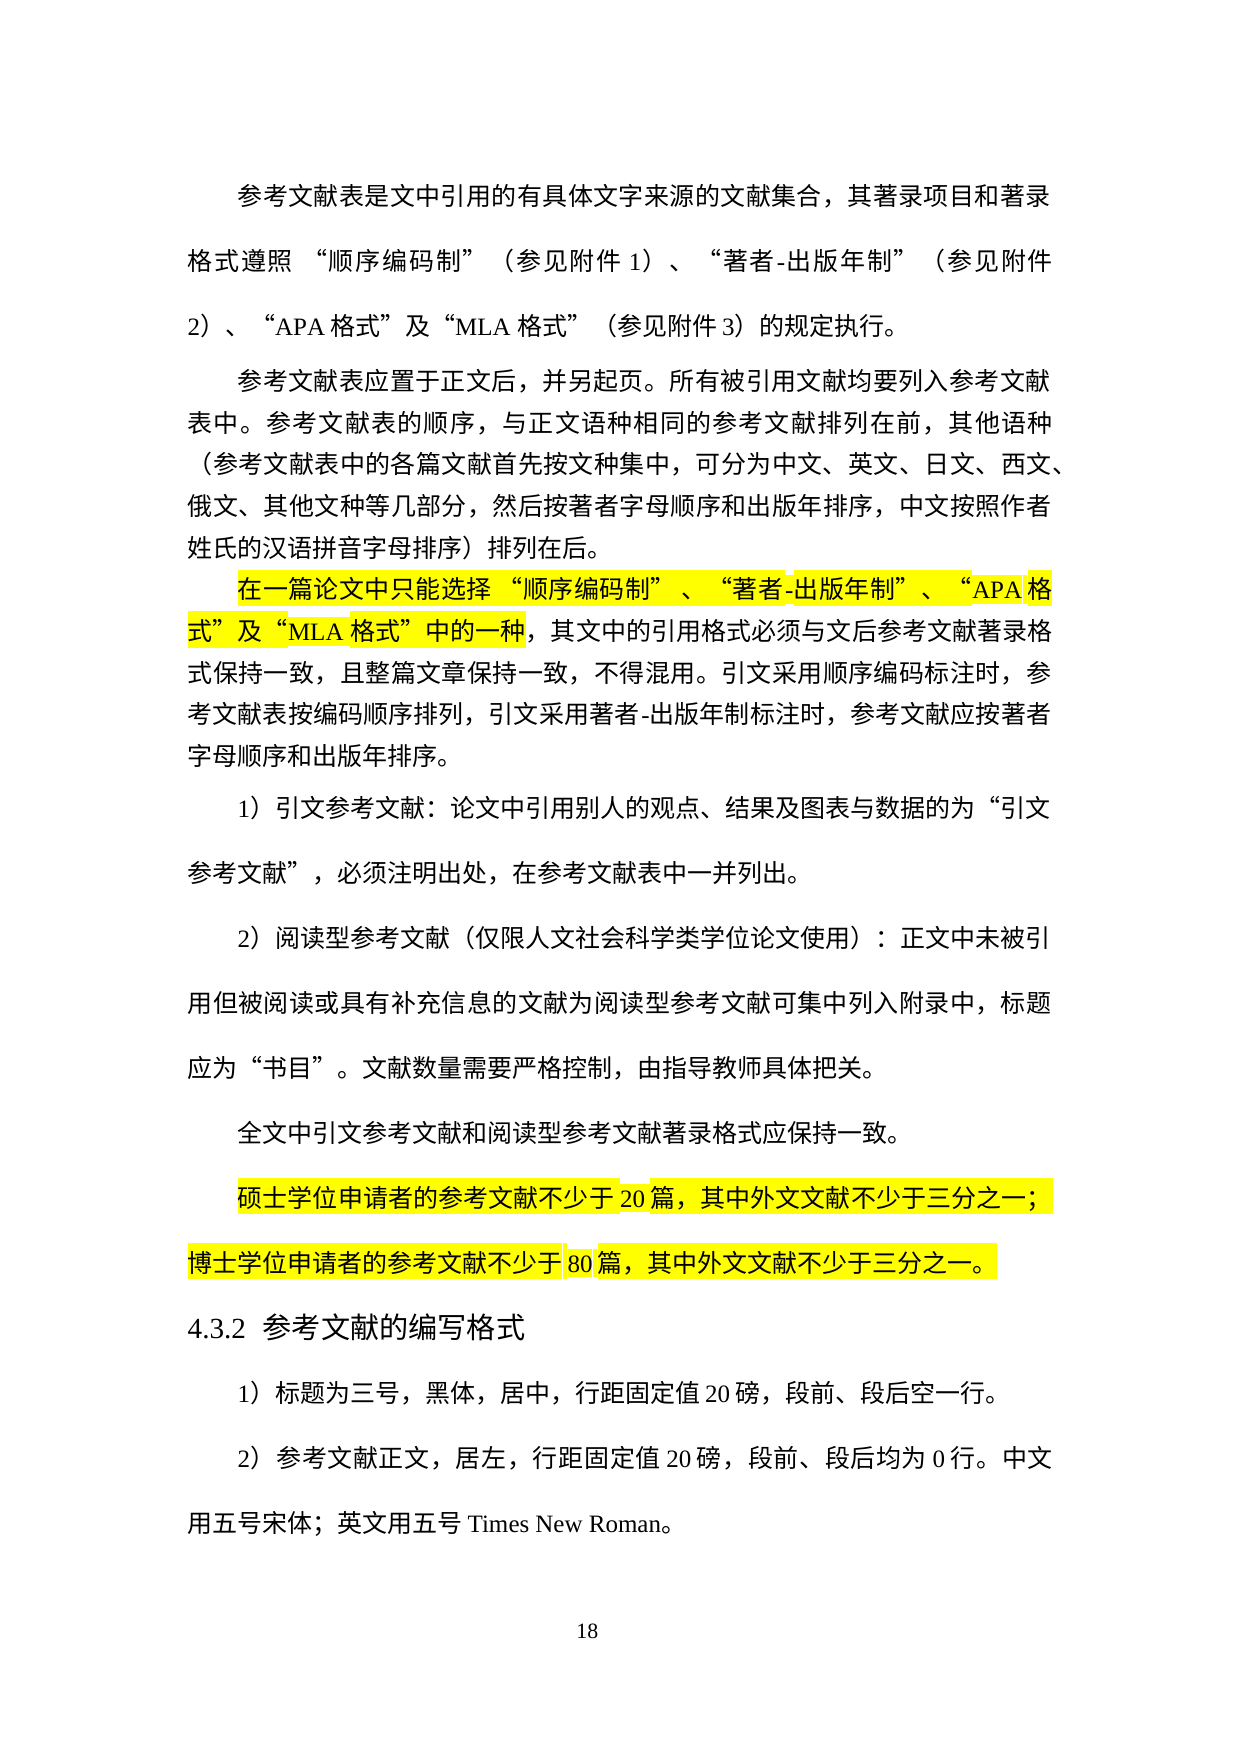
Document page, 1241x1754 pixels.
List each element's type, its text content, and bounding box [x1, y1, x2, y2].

subtitle 参考文献的编写格式 [187, 1294, 1053, 1359]
text 硕士学位申请者的参考文献不少于20篇，其中外文文献不少于三分之一；博士学位申请者的参考文献不少于80篇，其中外文文献不少于三分之一。 [187, 1164, 1053, 1294]
text 2）阅读型参考文献（仅限人文社会科学类学位论文使用）：正文中未被引用但被阅读或具有补充信息的文献为阅读型参考文献可集中列入附录中，标题应为“书目”。文献数量需要严格控制，由指导教师具体把关。 [187, 904, 1053, 1099]
text 参考文献表应置于正文后，并另起页。所有被引用文献均要列入参考文献表中。参考文献表的顺序，与正文语种相同的参考文献排列在前，其他语种（参考文献表中的各篇文献首先按文种集中，可分为中文、英文、日文、西文、俄文、其他文种等几部分，然后按著者字母顺序和出版年排序，中文按照作者姓氏的汉语拼音字母排序）排列在后。 [187, 357, 1053, 565]
text 1）标题为三号，黑体，居中，行距固定值20磅，段前、段后空一行。 [237, 1359, 1053, 1424]
text 2）参考文献正文，居左，行距固定值20磅，段前、段后均为0行。中文用五号宋体；英文用五号Times New Roman。 [187, 1424, 1053, 1554]
text 在一篇论文中只能选择 “顺序编码制” 、“著者-出版年制”、“APA格式”及“MLA 格式”中的一种，其文中的引用格式必须与文后参考文献著录格式保持一致，且整篇文章保持一致，不得混用。引文采用顺序编码标注时，参考文献表按编码顺序排列，引文采用著者-出版年制标注时，参考文献应按著者字母顺序和出版年排序。 [187, 565, 1053, 774]
text 全文中引文参考文献和阅读型参考文献著录格式应保持一致。 [187, 1099, 1053, 1164]
text 参考文献表是文中引用的有具体文字来源的文献集合，其著录项目和著录格式遵照 “顺序编码制”（参见附件1）、“著者-出版年制”（参见附件2）、“APA格式”及“MLA 格式”（参见附件3）的规定执行。 [187, 162, 1053, 357]
text 1）引文参考文献：论文中引用别人的观点、结果及图表与数据的为“引文参考文献”，必须注明出处，在参考文献表中一并列出。 [187, 774, 1053, 904]
